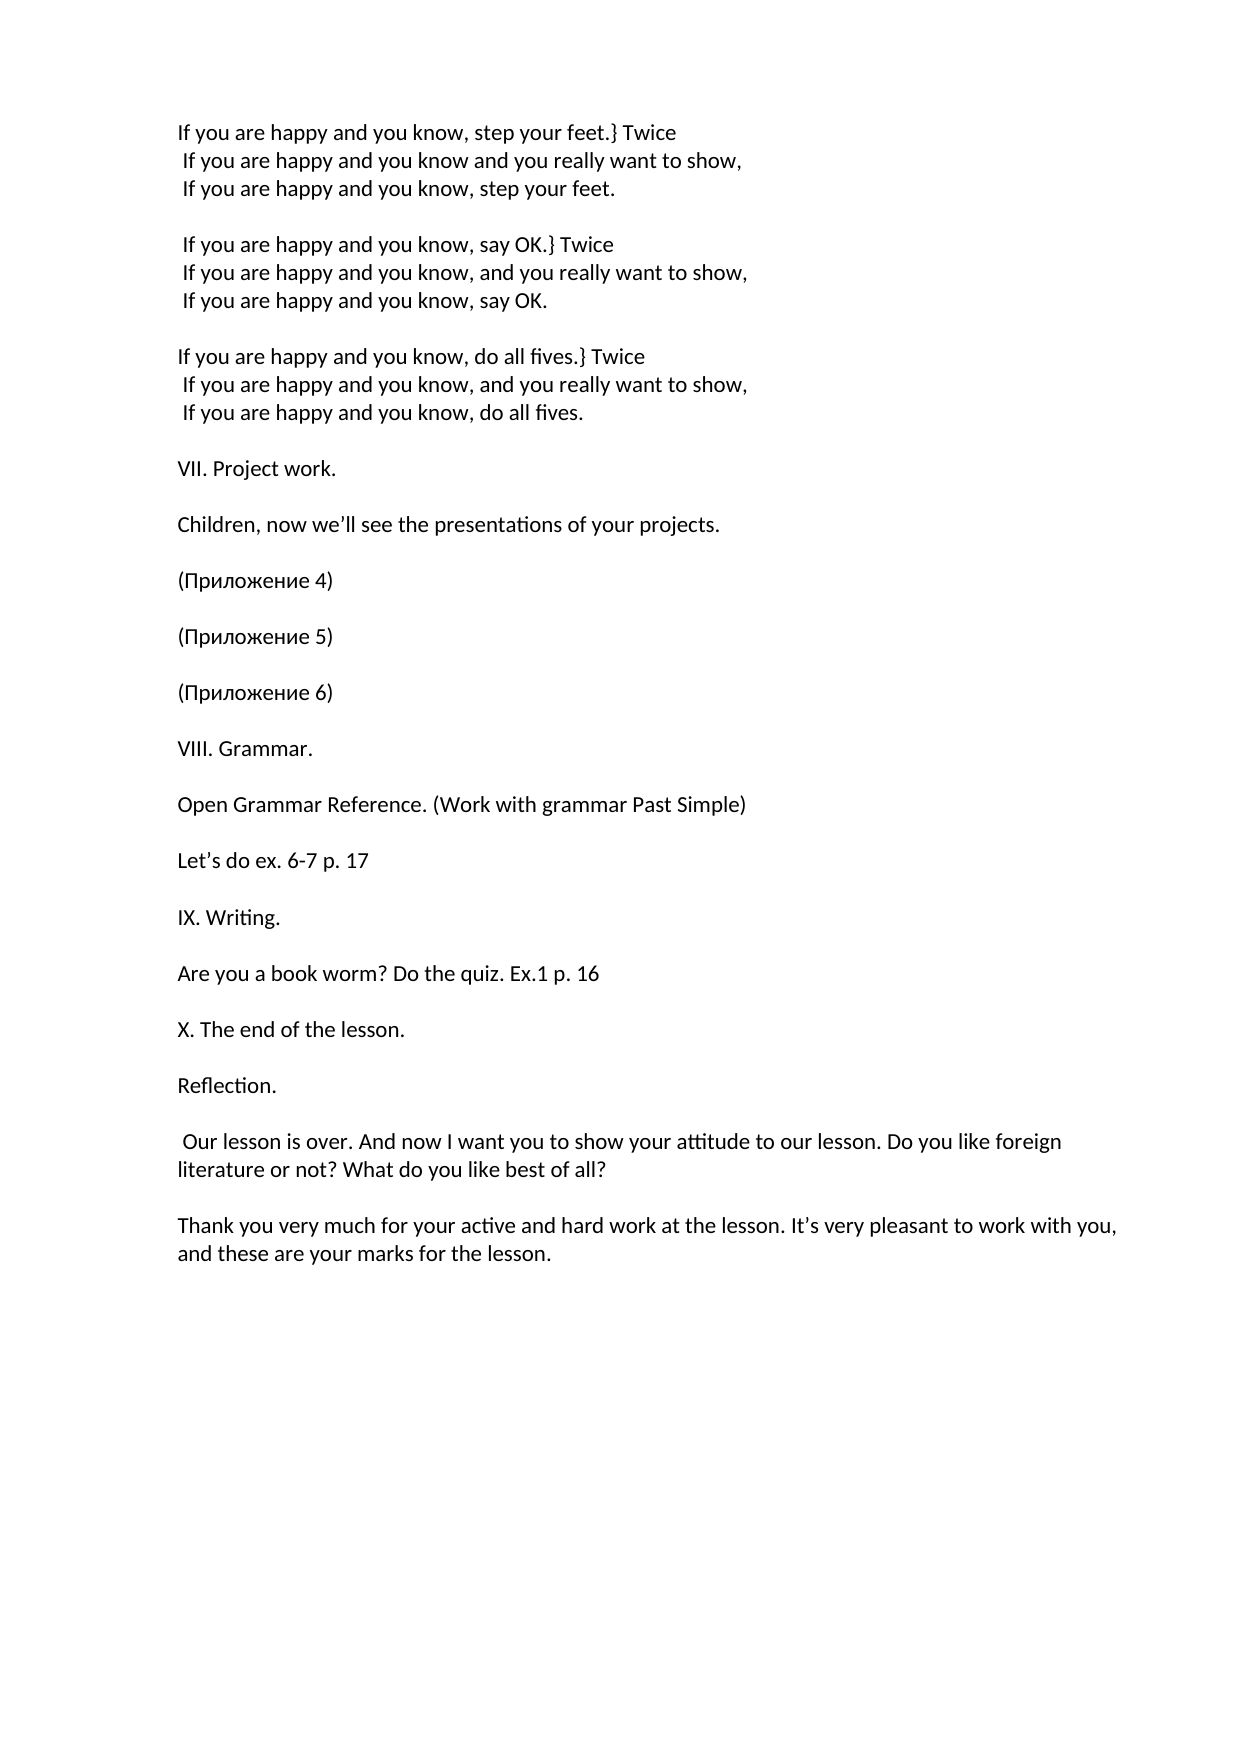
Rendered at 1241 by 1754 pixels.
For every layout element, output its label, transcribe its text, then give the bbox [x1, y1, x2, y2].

text (Приложение 6) [177, 678, 1152, 707]
text Let’s do ex. 6-7 p. 17 [177, 847, 1152, 875]
text Our lesson is over. And now I want you to show your attitude to our lesson. Do you like foreign literature or not? What do you like best of all? [177, 1127, 1152, 1183]
text X. The end of the lesson. [177, 1015, 1152, 1043]
text Are you a book worm? Do the quiz. Ex.1 p. 16 [177, 959, 1152, 987]
text (Приложение 4) [177, 566, 1152, 594]
text Open Grammar Reference. (Work with grammar Past Simple) [177, 791, 1152, 819]
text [177, 146, 1152, 174]
text Thank you very much for your active and hard work at the lesson. It’s very pleasant to work with you, and these are your marks for the lesson. [177, 1211, 1152, 1267]
text VII. Project work. [177, 454, 1152, 482]
text If you are happy and you know, say OK. [177, 286, 1152, 314]
text If you are happy and you know, and you really want to show, [177, 370, 1152, 398]
text IX. Writing. [177, 903, 1152, 931]
text If you are happy and you know, step your feet. [177, 174, 1152, 202]
text If you are happy and you know, say OK.} Twice [177, 230, 1152, 258]
text If you are happy and you know, step your feet.} Twice [177, 118, 1152, 146]
text Children, now we’ll see the presentations of your projects. [177, 510, 1152, 538]
text (Приложение 5) [177, 622, 1152, 651]
text Reflection. [177, 1071, 1152, 1099]
text If you are happy and you know, do all fives.} Twice [177, 342, 1152, 370]
text VIII. Grammar. [177, 734, 1152, 763]
text If you are happy and you know, and you really want to show, [177, 258, 1152, 286]
text If you are happy and you know, do all fives. [177, 398, 1152, 426]
